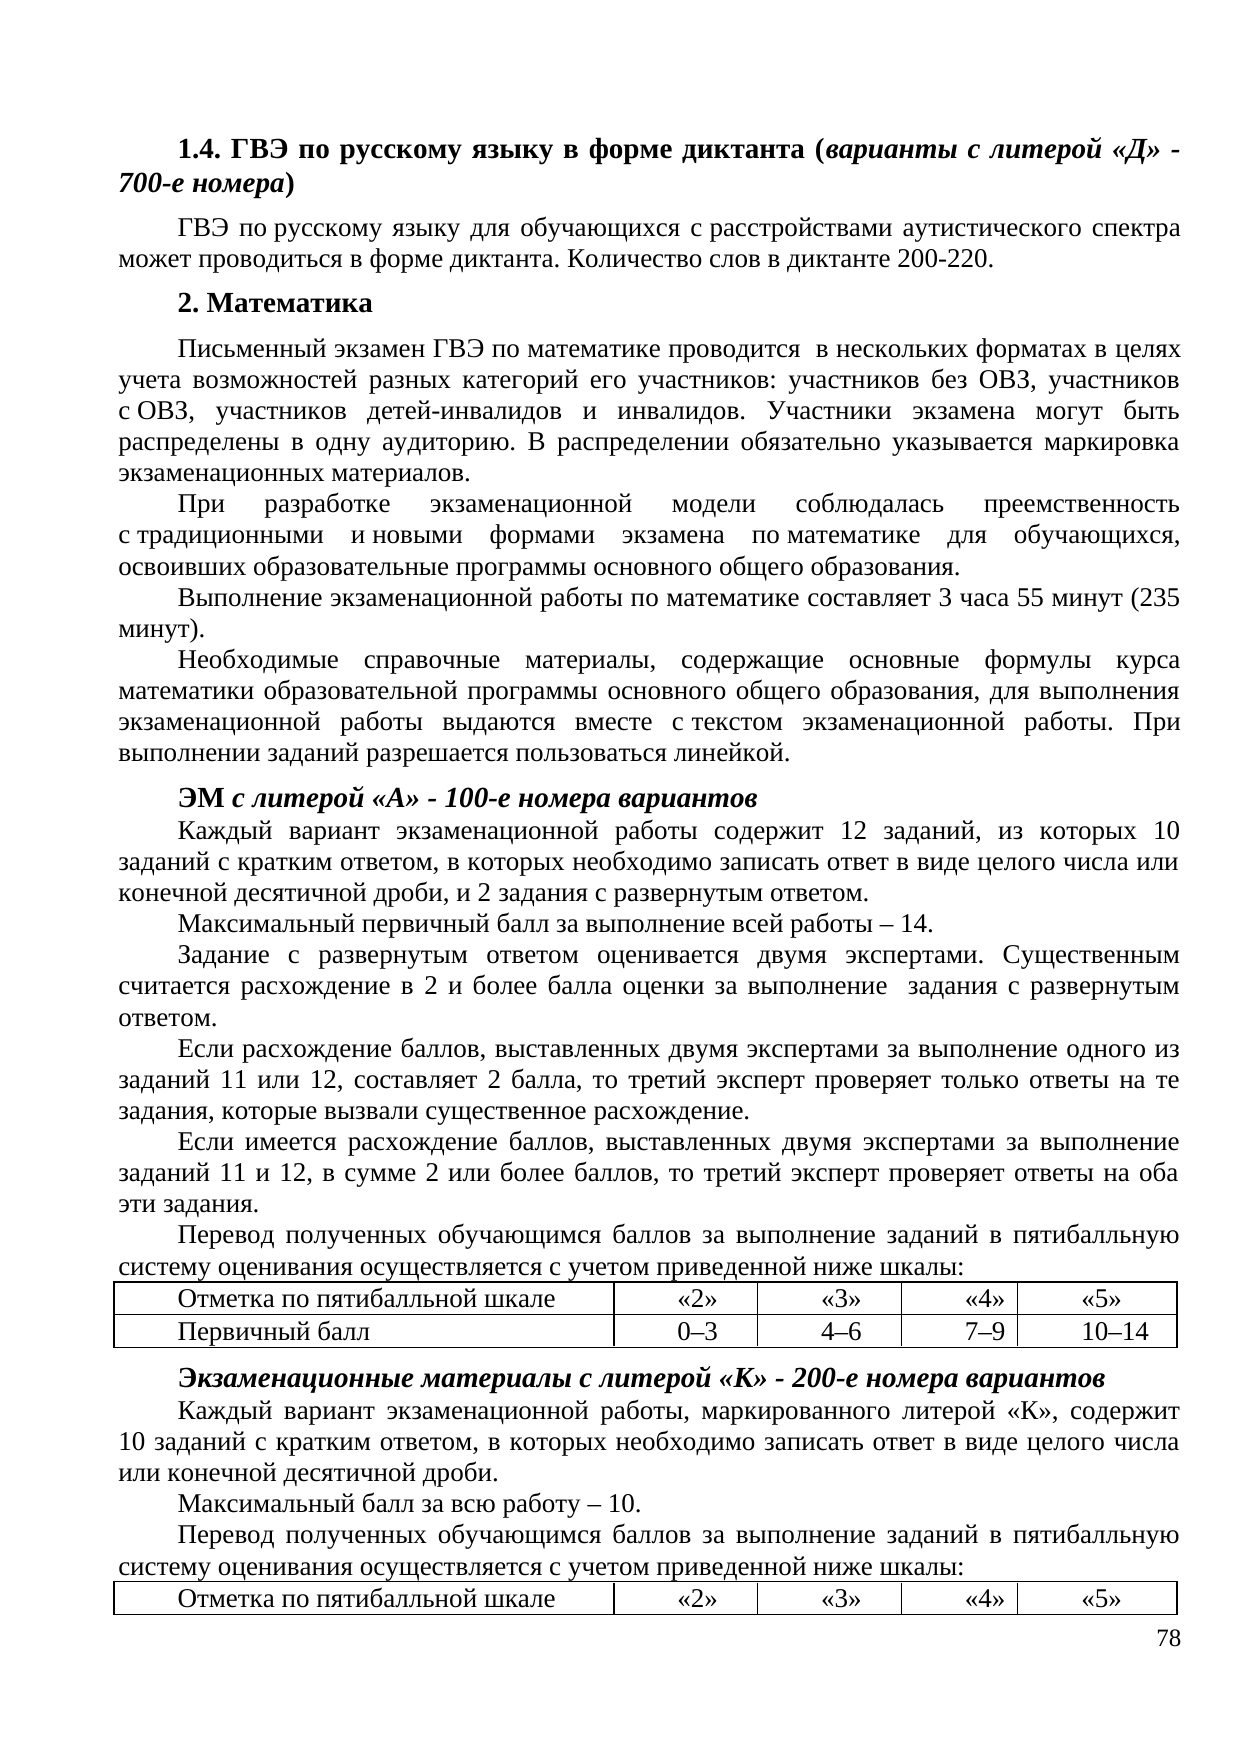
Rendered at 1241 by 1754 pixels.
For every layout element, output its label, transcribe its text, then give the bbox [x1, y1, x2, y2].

table_cell 4–6 [758, 1315, 901, 1346]
table_cell Первичный балл [115, 1315, 613, 1346]
table_header «2» [615, 1582, 757, 1613]
text Если имеется расхождение баллов, выставленных двумя экспертами за выполнение заданий 11 и 12, в сумме 2 или более баллов, то третий эксперт проверяет ответы на оба эти задания. [118, 1125, 1181, 1219]
text Каждый вариант экзаменационной работы содержит 12 заданий, из которых 10 заданий с кратким ответом, в которых необходимо записать ответ в виде целого числа или конечной десятичной дроби, и 2 задания с развернутым ответом. [118, 814, 1181, 907]
text Максимальный первичный балл за выполнение всей работы – 14. [118, 907, 1181, 938]
table_header Отметка по пятибалльной шкале [115, 1283, 613, 1314]
table_header «3» [758, 1283, 901, 1314]
table_header «5» [1018, 1582, 1176, 1613]
text Экзаменационные материалы с литерой «К» - 200-е номера вариантов [118, 1360, 1181, 1394]
table_cell 10–14 [1018, 1315, 1176, 1346]
table_header «4» [902, 1582, 1017, 1613]
text 2. Математика [118, 286, 1181, 319]
text Задание с развернутым ответом оценивается двумя экспертами. Существенным считается расхождение в 2 и более балла оценки за выполнение задания с развернутым ответом. [118, 938, 1181, 1032]
text Максимальный балл за всю работу – 10. [118, 1487, 1181, 1518]
text Письменный экзамен ГВЭ по математике проводится в нескольких форматах в целях учета возможностей разных категорий его участников: участников без ОВЗ, участников с ОВЗ, участников детей-инвалидов и инвалидов. Участники экзамена могут быть распределены в одну аудиторию. В распределении обязательно указывается маркировка экзаменационных материалов. [118, 332, 1181, 487]
text Перевод полученных обучающимся баллов за выполнение заданий в пятибалльную систему оценивания осуществляется с учетом приведенной ниже шкалы: [118, 1219, 1181, 1281]
table_header «5» [1018, 1283, 1176, 1314]
text При разработке экзаменационной модели соблюдалась преемственность с традиционными и новыми формами экзамена по математике для обучающихся, освоивших образовательные программы основного общего образования. [118, 487, 1181, 581]
table_header «3» [758, 1582, 901, 1613]
table_header «4» [902, 1283, 1017, 1314]
table_header Отметка по пятибалльной шкале [115, 1582, 614, 1613]
text Необходимые справочные материалы, содержащие основные формулы курса математики образовательной программы основного общего образования, для выполнения экзаменационной работы выдаются вместе с текстом экзаменационной работы. При выполнении заданий разрешается пользоваться линейкой. [118, 643, 1181, 768]
text ЭМ с литерой «А» - 100-е номера вариантов [118, 780, 1181, 814]
text Выполнение экзаменационной работы по математике составляет 3 часа 55 минут (235 минут). [118, 581, 1181, 643]
text ГВЭ по русскому языку для обучающихся с расстройствами аутистического спектра может проводиться в форме диктанта. Количество слов в диктанте 200-220. [118, 211, 1181, 273]
text Перевод полученных обучающимся баллов за выполнение заданий в пятибалльную систему оценивания осуществляется с учетом приведенной ниже шкалы: [118, 1518, 1181, 1581]
table_header «2» [615, 1283, 757, 1314]
text Если расхождение баллов, выставленных двумя экспертами за выполнение одного из заданий 11 или 12, составляет 2 балла, то третий эксперт проверяет только ответы на те задания, которые вызвали существенное расхождение. [118, 1032, 1181, 1125]
text 1.4. ГВЭ по русскому языку в форме диктанта (варианты с литерой «Д» - 700-е номера) [118, 131, 1181, 198]
table_cell 7–9 [902, 1315, 1017, 1346]
table_cell 0–3 [615, 1315, 757, 1346]
text Каждый вариант экзаменационной работы, маркированного литерой «К», содержит 10 заданий с кратким ответом, в которых необходимо записать ответ в виде целого числа или конечной десятичной дроби. [118, 1394, 1181, 1487]
